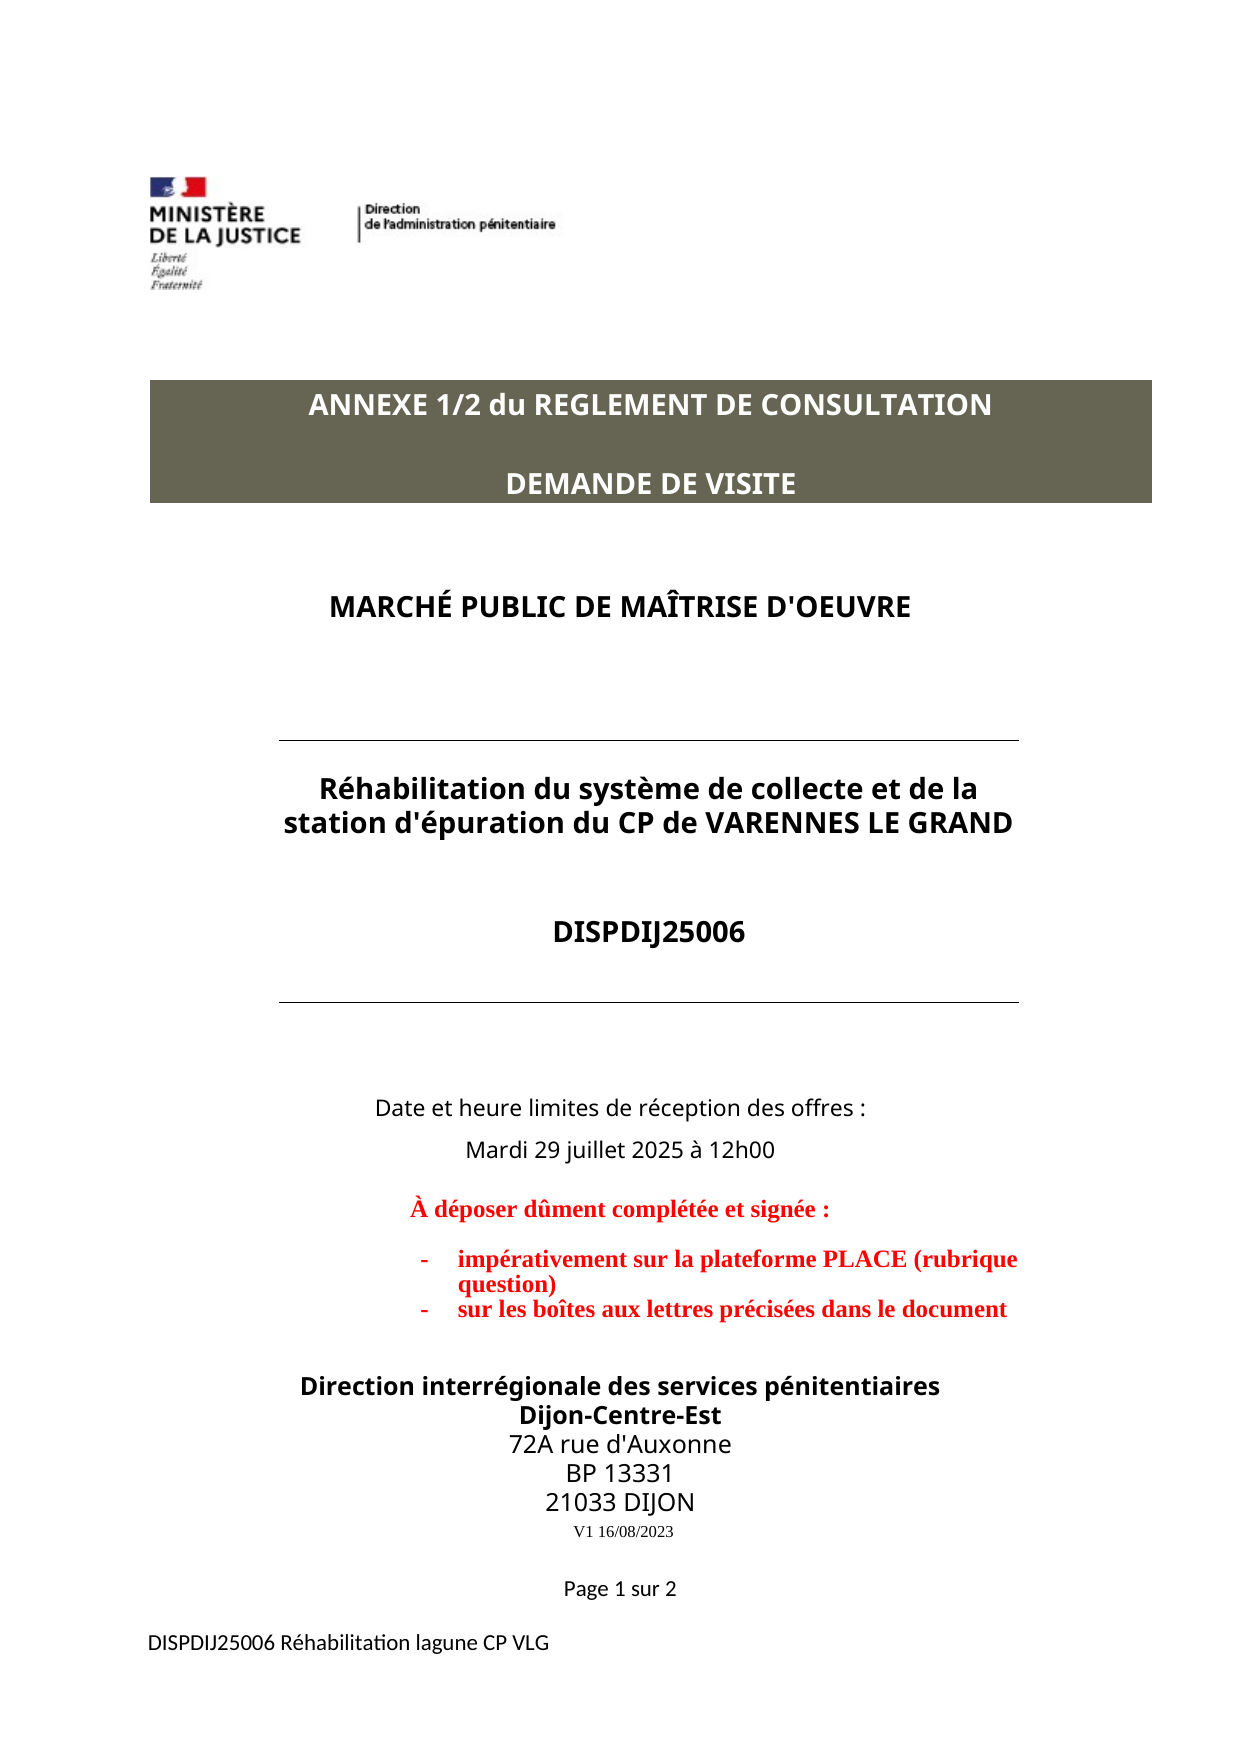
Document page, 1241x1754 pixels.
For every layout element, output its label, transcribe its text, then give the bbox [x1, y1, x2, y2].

text 21033 DIJON [150, 1489, 1091, 1518]
picture [149, 176, 563, 290]
list impérativement sur la plateforme PLACE (rubrique question) [420, 1247, 1093, 1297]
text Mardi 29 juillet 2025 à 12h00 [148, 1134, 1093, 1166]
text V1 16/08/2023 [148, 1518, 1093, 1543]
text Dijon-Centre-Est [150, 1401, 1091, 1431]
text À déposer dûment complétée et signée : [148, 1197, 1093, 1222]
text Date et heure limites de réception des offres : [148, 1092, 1093, 1123]
table_header ANNEXE 1/2 du REGLEMENT DE CONSULTATION DEMANDE DE VISITE [150, 380, 1152, 503]
text BP 13331 [150, 1459, 1091, 1489]
table_header Réhabilitation du système de collecte et de la station d'épuration du CP de VARENNES LE GRAND DISPDIJ25006 [279, 741, 1018, 1002]
list sur les boîtes aux lettres précisées dans le document [420, 1297, 1093, 1322]
text 72A rue d'Auxonne [150, 1431, 1091, 1459]
text MARCHÉ PUBLIC DE MAÎTRISE D'OEUVRE [148, 586, 1093, 626]
text Direction interrégionale des services pénitentiaires [150, 1372, 1091, 1401]
